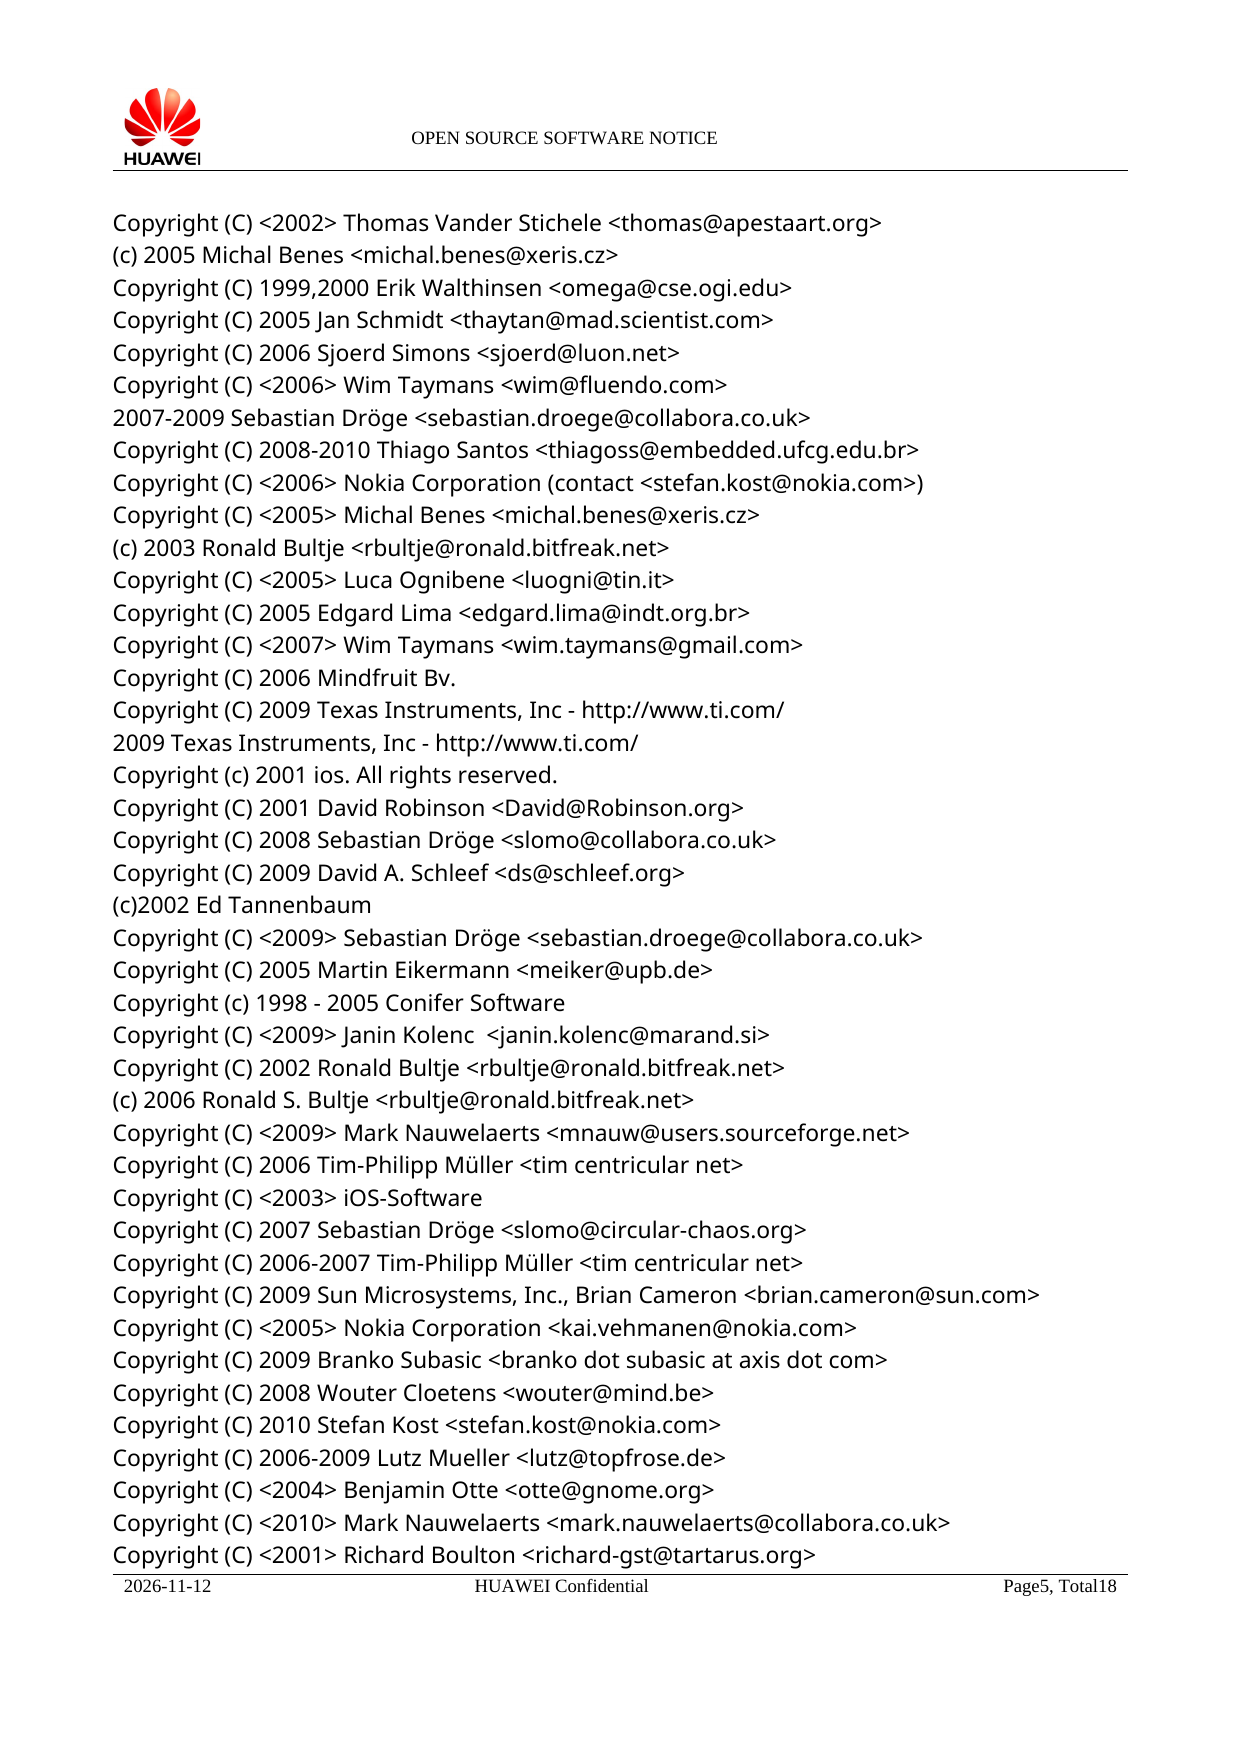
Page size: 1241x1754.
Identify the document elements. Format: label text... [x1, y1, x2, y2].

picture [124, 88, 201, 165]
